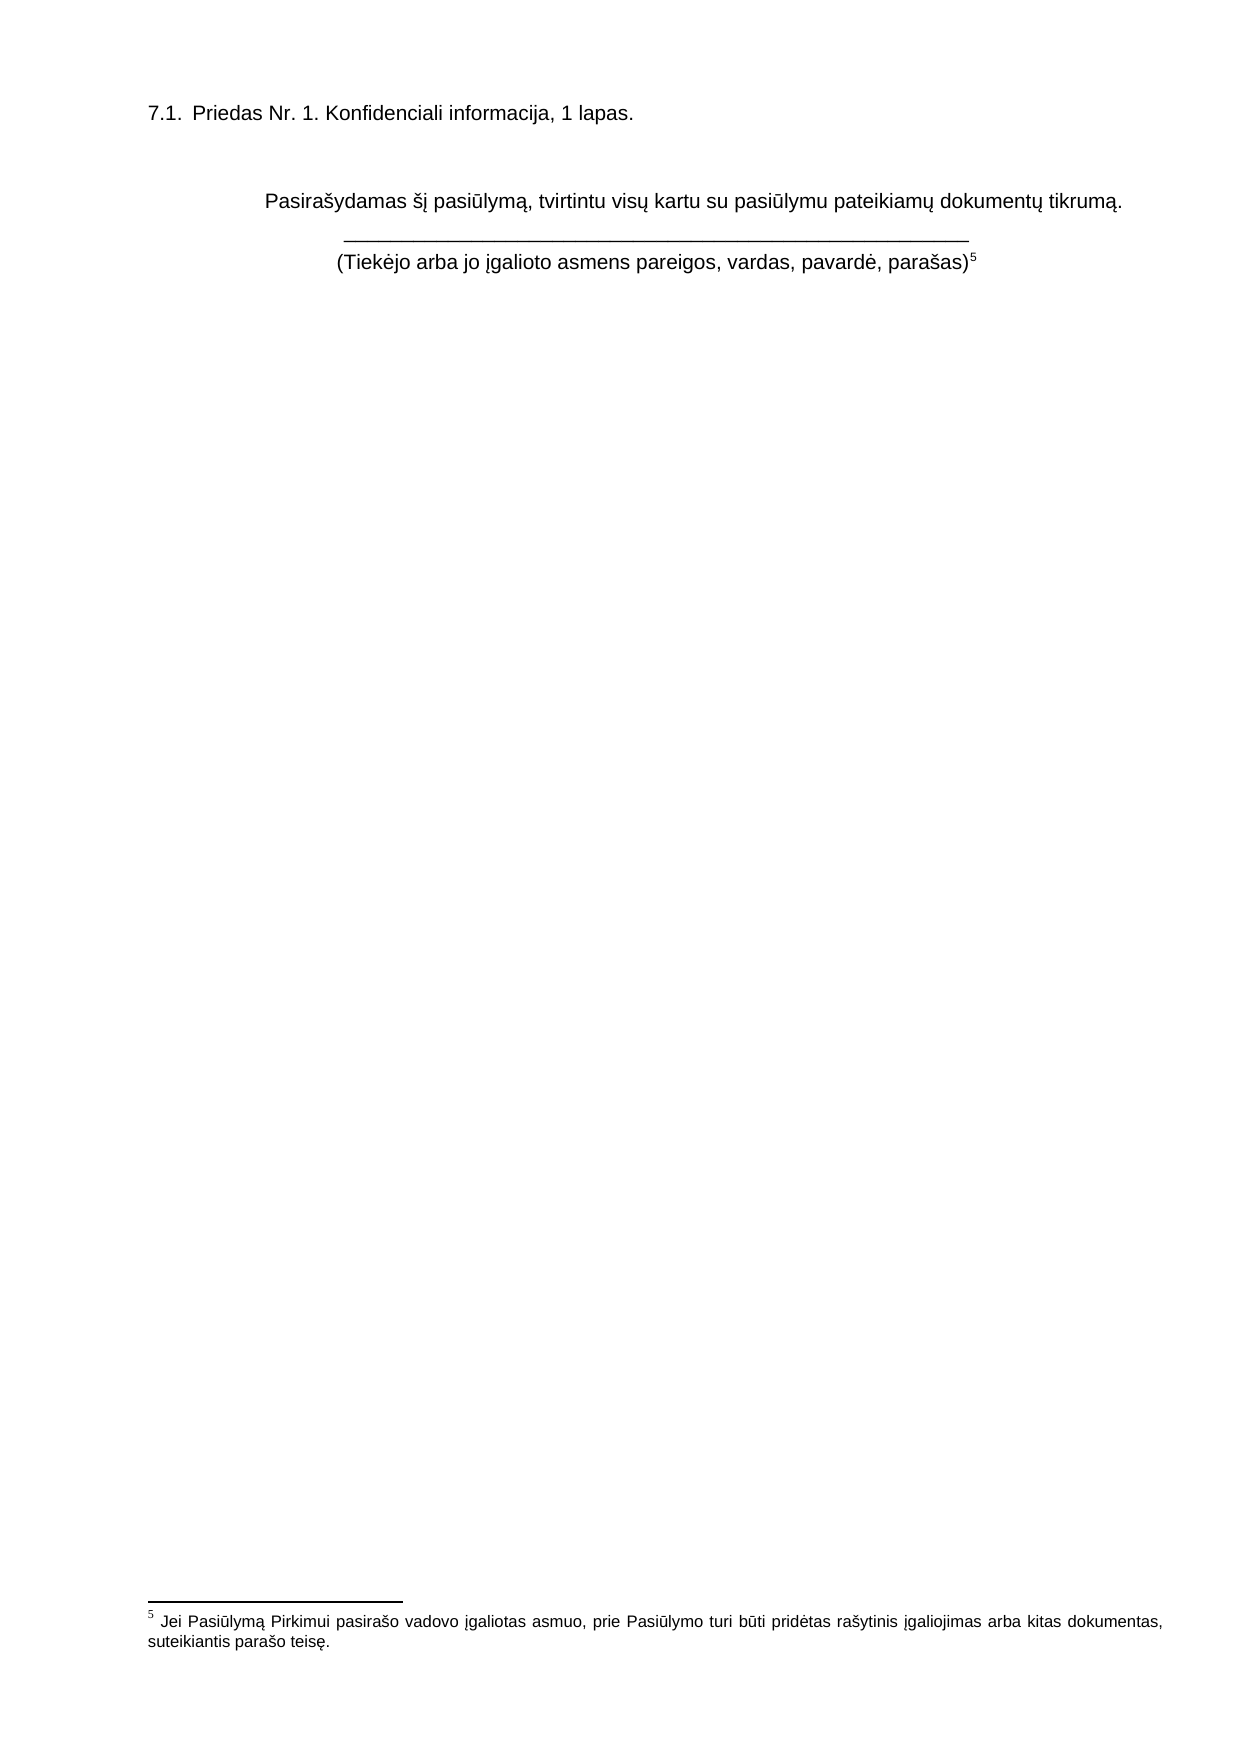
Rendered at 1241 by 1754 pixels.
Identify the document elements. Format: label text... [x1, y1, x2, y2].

text (Tiekėjo arba jo įgalioto asmens pareigos, vardas, pavardė, parašas) [148, 249, 1165, 273]
list Priedas Nr. 1. Konfidenciali informacija, 1 lapas. [148, 101, 1165, 125]
text Pasirašydamas šį pasiūlymą, tvirtintu visų kartu su pasiūlymu pateikiamų dokumentų tikrumą. [148, 189, 1165, 213]
text ______________________________________________________ [148, 219, 1165, 243]
